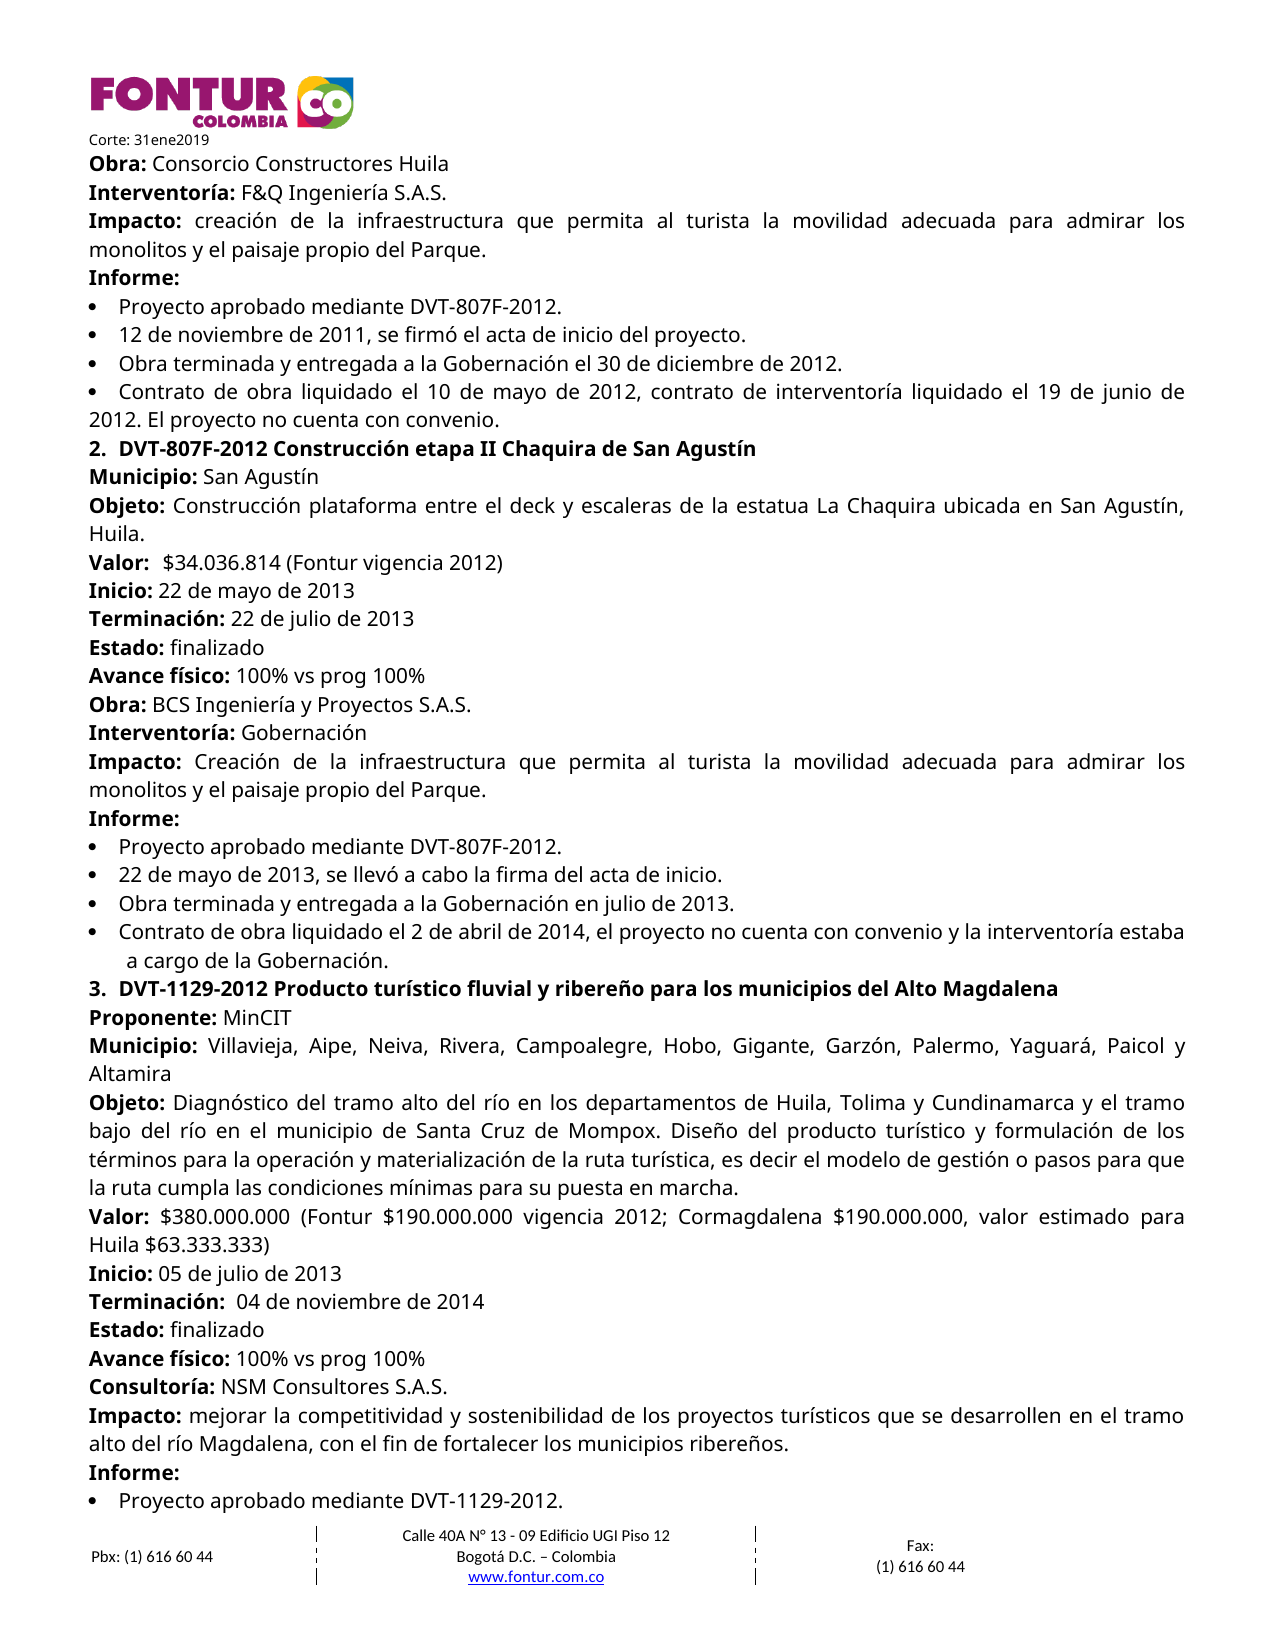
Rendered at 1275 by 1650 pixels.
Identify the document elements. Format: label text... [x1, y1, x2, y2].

text Interventoría: F&Q Ingeniería S.A.S. [89, 178, 1186, 206]
text Informe: [89, 804, 1186, 832]
list 12 de noviembre de 2011, se firmó el acta de inicio del proyecto. [89, 320, 1186, 349]
text Inicio: 22 de mayo de 2013 [89, 576, 1186, 604]
text Impacto: creación de la infraestructura que permita al turista la movilidad adecuada para admirar los monolitos y el paisaje propio del Parque. [89, 206, 1186, 263]
text Objeto: Diagnóstico del tramo alto del río en los departamentos de Huila, Tolima y Cundinamarca y el tramo bajo del río en el municipio de Santa Cruz de Mompox. Diseño del producto turístico y formulación de los términos para la operación y materialización de la ruta turística, es decir el modelo de gestión o pasos para que la ruta cumpla las condiciones mínimas para su puesta en marcha. [89, 1088, 1186, 1202]
text Avance físico: 100% vs prog 100% [89, 1344, 1186, 1372]
list Contrato de obra liquidado el 10 de mayo de 2012, contrato de interventoría liquidado el 19 de junio de 2012. El proyecto no cuenta con convenio. [89, 377, 1186, 434]
picture [88, 73, 355, 130]
text Objeto: Construcción plataforma entre el deck y escaleras de la estatua La Chaquira ubicada en San Agustín, Huila. [89, 491, 1186, 548]
text Informe: [89, 263, 1186, 292]
text Obra: BCS Ingeniería y Proyectos S.A.S. [89, 690, 1186, 718]
text Impacto: mejorar la competitividad y sostenibilidad de los proyectos turísticos que se desarrollen en el tramo alto del río Magdalena, con el fin de fortalecer los municipios ribereños. [89, 1401, 1186, 1458]
text Informe: [89, 1458, 1186, 1486]
list Proyecto aprobado mediante DVT-1129-2012. [89, 1486, 1186, 1514]
list Contrato de obra liquidado el 2 de abril de 2014, el proyecto no cuenta con convenio y la interventoría estaba a cargo de la Gobernación. [89, 917, 1186, 974]
text Obra: Consorcio Constructores Huila [89, 149, 1186, 178]
text Estado: finalizado [89, 633, 1186, 661]
list Obra terminada y entregada a la Gobernación en julio de 2013. [89, 889, 1186, 917]
text Interventoría: Gobernación [89, 718, 1186, 747]
list Proponente: MinCIT [89, 1003, 1186, 1031]
list DVT-1129-2012 Producto turístico fluvial y ribereño para los municipios del Alto Magdalena [89, 974, 1186, 1003]
text Estado: finalizado [89, 1316, 1186, 1344]
text Inicio: 05 de julio de 2013 [89, 1259, 1186, 1287]
text Impacto: Creación de la infraestructura que permita al turista la movilidad adecuada para admirar los monolitos y el paisaje propio del Parque. [89, 747, 1186, 804]
text Consultoría: NSM Consultores S.A.S. [89, 1372, 1186, 1401]
text Municipio: Villavieja, Aipe, Neiva, Rivera, Campoalegre, Hobo, Gigante, Garzón, Palermo, Yaguará, Paicol y Altamira [89, 1031, 1186, 1088]
list DVT-807F-2012 Construcción etapa II Chaquira de San Agustín [89, 434, 1186, 462]
text Avance físico: 100% vs prog 100% [89, 661, 1186, 690]
text Terminación: 22 de julio de 2013 [89, 604, 1186, 633]
list Proyecto aprobado mediante DVT-807F-2012. [89, 292, 1186, 320]
list Proyecto aprobado mediante DVT-807F-2012. [89, 832, 1186, 861]
text Valor: $34.036.814 (Fontur vigencia 2012) [89, 548, 1186, 576]
list Obra terminada y entregada a la Gobernación el 30 de diciembre de 2012. [89, 349, 1186, 377]
text Municipio: San Agustín [89, 462, 1186, 491]
text Terminación: 04 de noviembre de 2014 [89, 1287, 1186, 1316]
list 22 de mayo de 2013, se llevó a cabo la firma del acta de inicio. [89, 861, 1186, 889]
text Valor: $380.000.000 (Fontur $190.000.000 vigencia 2012; Cormagdalena $190.000.000, valor estimado para Huila $63.333.333) [89, 1202, 1186, 1259]
